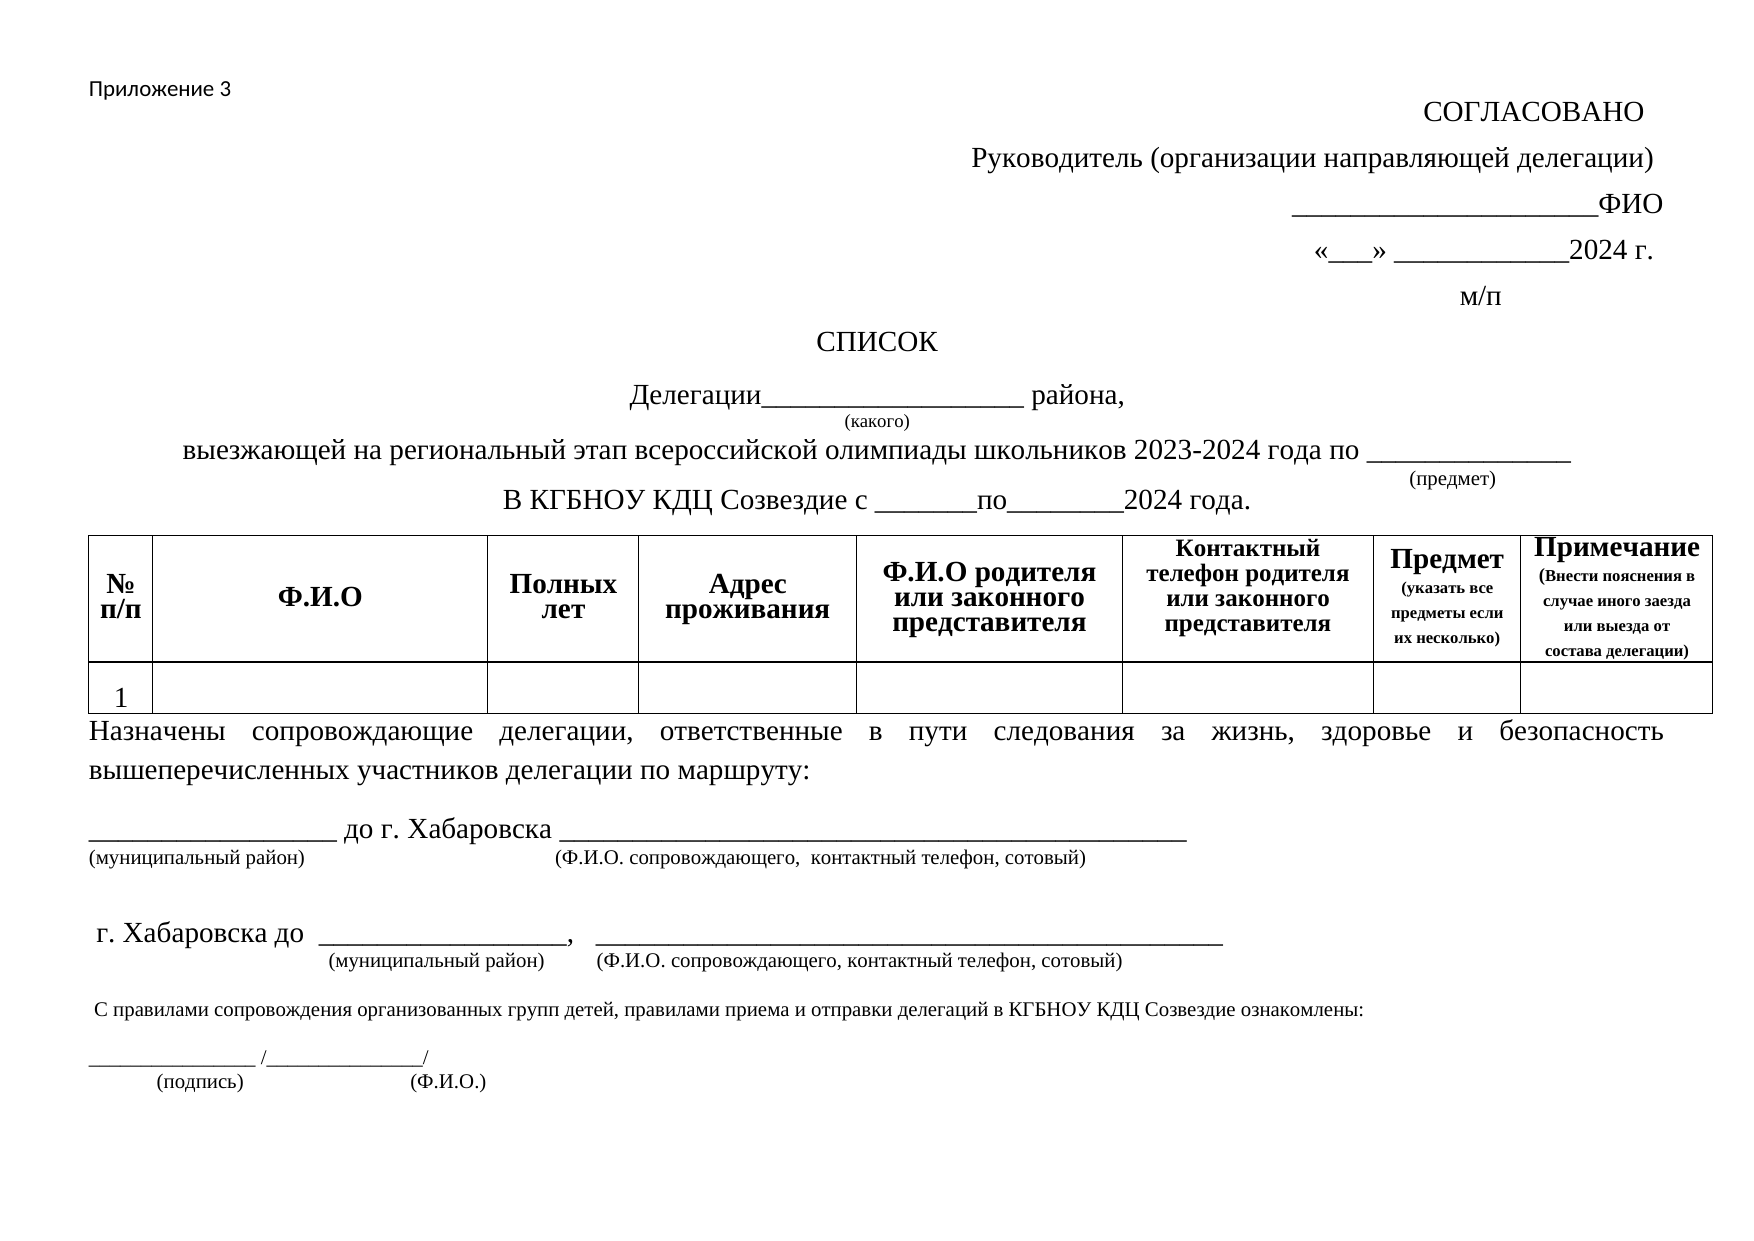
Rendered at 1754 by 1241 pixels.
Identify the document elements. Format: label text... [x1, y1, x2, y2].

text «___» ____________2024 г. [89, 239, 1665, 264]
text г. Хабаровска до _________________, ___________________________________________ [89, 915, 1665, 948]
text С правилами сопровождения организованных групп детей, правилами приема и отправки делегаций в КГБНОУ КДЦ Созвездие ознакомлены: [89, 996, 1665, 1021]
text м/п [89, 285, 1665, 310]
table_header Ф.И.О [153, 536, 487, 661]
text Делегации__________________ района, [89, 377, 1665, 410]
text СОГЛАСОВАНО [89, 102, 1665, 127]
table_header Примечание (Внести пояснения в случае иного заезда или выезда от состава делегации) [1521, 536, 1712, 661]
table_cell [639, 663, 856, 712]
table_cell [1123, 663, 1373, 712]
text В КГБНОУ КДЦ Созвездие с _______по________2024 года. [89, 489, 1665, 514]
table_header Полных лет [488, 536, 638, 661]
table_cell [153, 663, 487, 712]
table_cell [857, 663, 1122, 712]
table_header Контактный телефон родителя или законного представителя [1123, 536, 1373, 661]
text ________________ /_______________/ [89, 1045, 1665, 1069]
text (муниципальный район) (Ф.И.О. сопровождающего, контактный телефон, сотовый) [89, 948, 1665, 972]
table_header Адрес проживания [639, 536, 856, 661]
text выезжающей на региональный этап всероссийской олимпиады школьников 2023-2024 года по ______________ [89, 432, 1665, 465]
text (какого) [89, 410, 1665, 432]
text _____________________ФИО [89, 193, 1665, 218]
table_header Ф.И.О родителя или законного представителя [857, 536, 1122, 661]
text Руководитель (организации направляющей делегации) [1154, 148, 1665, 173]
text СПИСОК [89, 331, 1665, 356]
text _________________ до г. Хабаровска ___________________________________________ [89, 811, 1665, 845]
table_cell 1 [89, 663, 152, 712]
table_cell [1521, 663, 1712, 712]
table_cell [488, 663, 638, 712]
text (муниципальный район) (Ф.И.О. сопровождающего, контактный телефон, сотовый) [89, 845, 1665, 869]
text Назначены сопровождающие делегации, ответственные в пути следования за жизнь, здоровье и безопасность вышеперечисленных участников делегации по маршруту: [89, 714, 1665, 786]
table_header № п/п [89, 536, 152, 661]
text (подпись) (Ф.И.О.) [89, 1069, 1665, 1093]
text (предмет) [89, 465, 1665, 489]
table_header Предмет (указать все предметы если их несколько) [1374, 536, 1520, 661]
table_cell [1374, 663, 1520, 712]
text Руководитель (организации направляющей делегации) [89, 148, 1157, 173]
